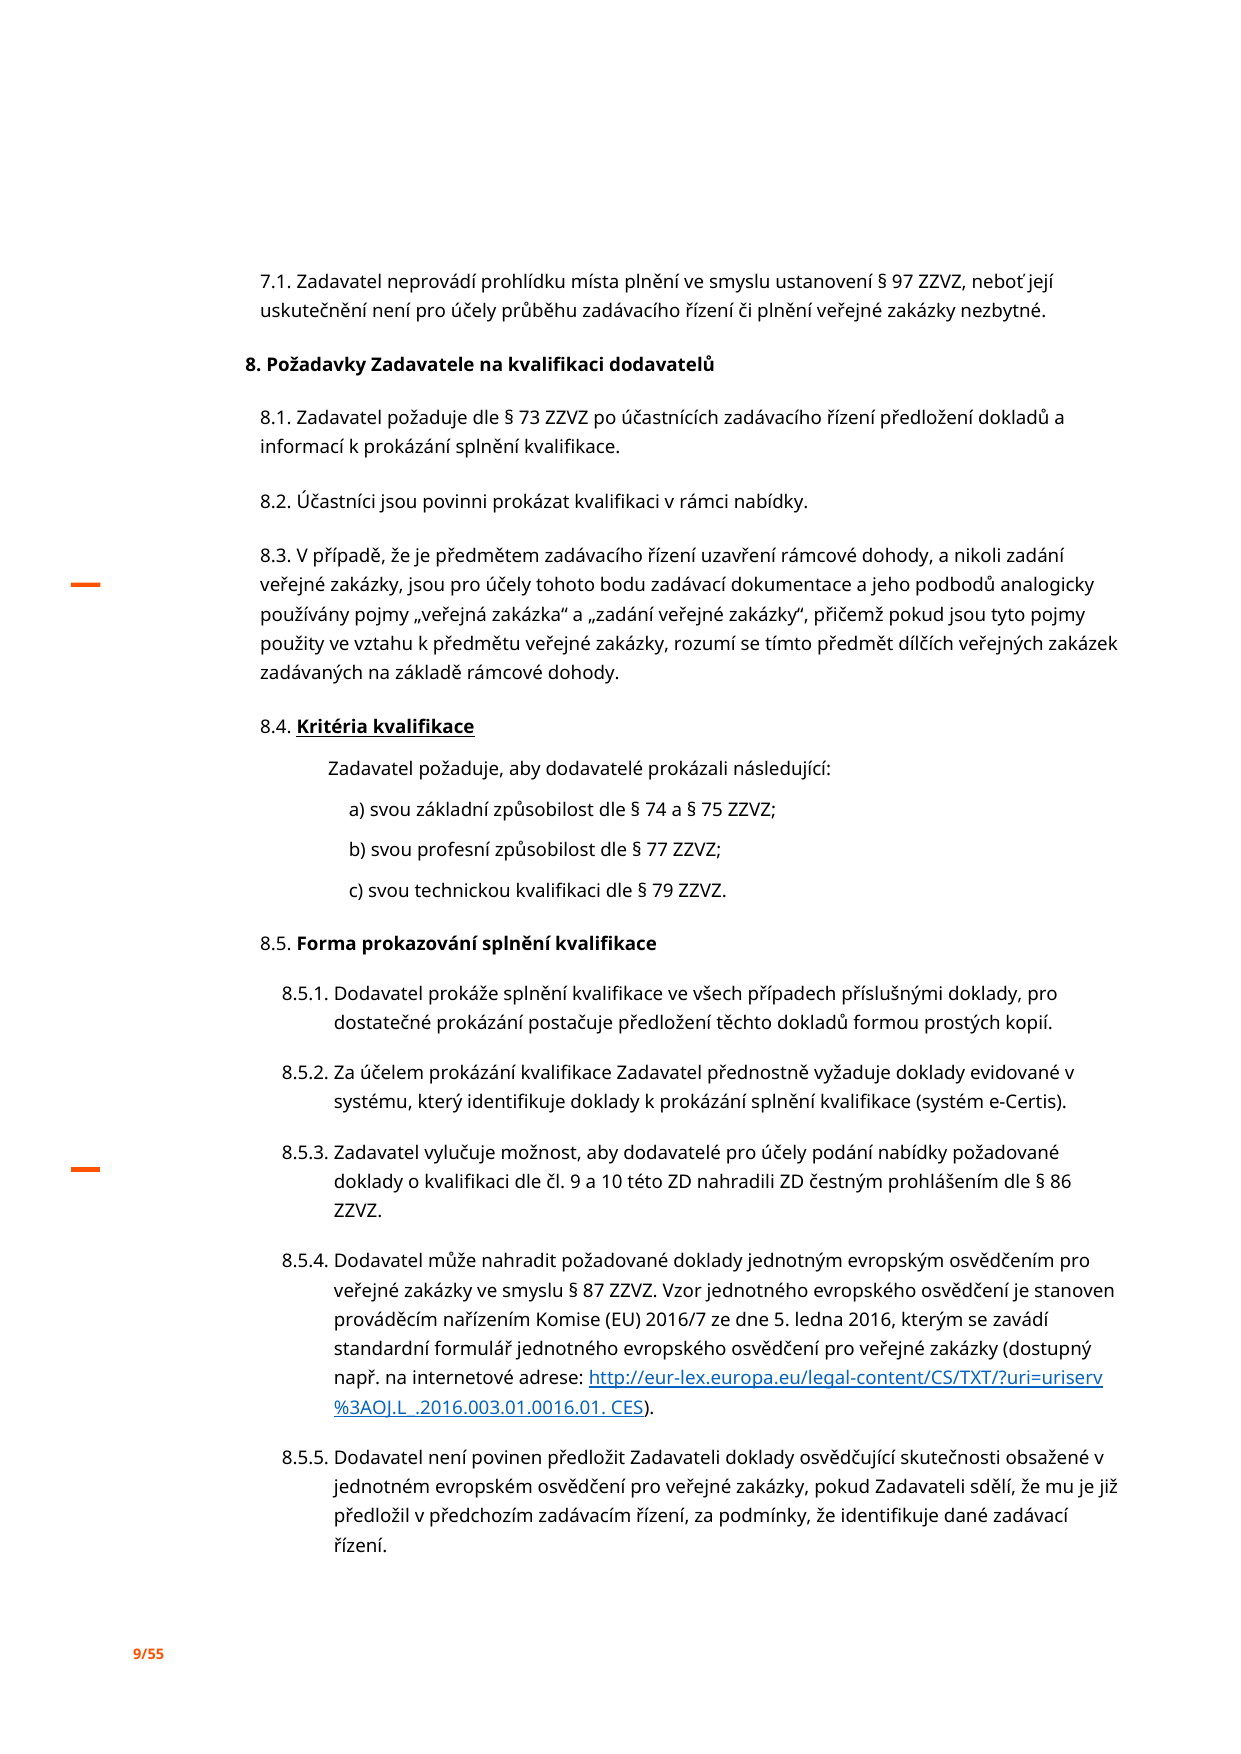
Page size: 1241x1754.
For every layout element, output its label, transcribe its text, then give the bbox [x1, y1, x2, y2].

text Dodavatel prokáže splnění kvalifikace ve všech případech příslušnými doklady, pro dostatečné prokázání postačuje předložení těchto dokladů formou prostých kopií. [334, 980, 1122, 1035]
text Požadavky Zadavatele na kvalifikaci dodavatelů [245, 352, 1122, 377]
text Dodavatel není povinen předložit Zadavateli doklady osvědčující skutečnosti obsažené v jednotném evropském osvědčení pro veřejné zakázky, pokud Zadavateli sdělí, že mu je již předložil v předchozím zadávacím řízení, za podmínky, že identifikuje dané zadávací řízení. [334, 1444, 1122, 1557]
text Zadavatel požaduje, aby dodavatelé prokázali následující: [328, 756, 1122, 781]
text c) svou technickou kvalifikaci dle § 79 ZZVZ. [348, 877, 1122, 903]
text Zadavatel neprovádí prohlídku místa plnění ve smyslu ustanovení § 97 ZZVZ, neboť její uskutečnění není pro účely průběhu zadávacího řízení či plnění veřejné zakázky nezbytné. [260, 268, 1122, 323]
text Zadavatel požaduje dle § 73 ZZVZ po účastnících zadávacího řízení předložení dokladů a informací k prokázání splnění kvalifikace. [260, 404, 1122, 459]
text a) svou základní způsobilost dle § 74 a § 75 ZZVZ; [348, 796, 1122, 822]
text Dodavatel může nahradit požadované doklady jednotným evropským osvědčením pro veřejné zakázky ve smyslu § 87 ZZVZ. Vzor jednotného evropského osvědčení je stanoven prováděcím nařízením Komise (EU) 2016/7 ze dne 5. ledna 2016, kterým se zavádí standardní formulář jednotného evropského osvědčení pro veřejné zakázky (dostupný např. na internetové adrese: http://eur-lex.europa.eu/legal-content/CS/TXT/?uri=uriserv%3AOJ.L_.2016.003.01.0016.01. CES). [334, 1248, 1122, 1419]
text Forma prokazování splnění kvalifikace [260, 930, 1122, 956]
text V případě, že je předmětem zadávacího řízení uzavření rámcové dohody, a nikoli zadání veřejné zakázky, jsou pro účely tohoto bodu zadávací dokumentace a jeho podbodů analogicky používány pojmy „veřejná zakázka“ a „zadání veřejné zakázky“, přičemž pokud jsou tyto pojmy použity ve vztahu k předmětu veřejné zakázky, rozumí se tímto předmět dílčích veřejných zakázek zadávaných na základě rámcové dohody. [260, 542, 1122, 685]
text Účastníci jsou povinni prokázat kvalifikaci v rámci nabídky. [260, 488, 1122, 514]
text b) svou profesní způsobilost dle § 77 ZZVZ; [348, 837, 1122, 862]
text Zadavatel vylučuje možnost, aby dodavatelé pro účely podání nabídky požadované doklady o kvalifikaci dle čl. 9 a 10 této ZD nahradili ZD čestným prohlášením dle § 86 ZZVZ. [334, 1139, 1122, 1223]
text Kritéria kvalifikace [260, 714, 1122, 739]
text Za účelem prokázání kvalifikace Zadavatel přednostně vyžaduje doklady evidované v systému, který identifikuje doklady k prokázání splnění kvalifikace (systém e-Certis). [334, 1059, 1122, 1114]
